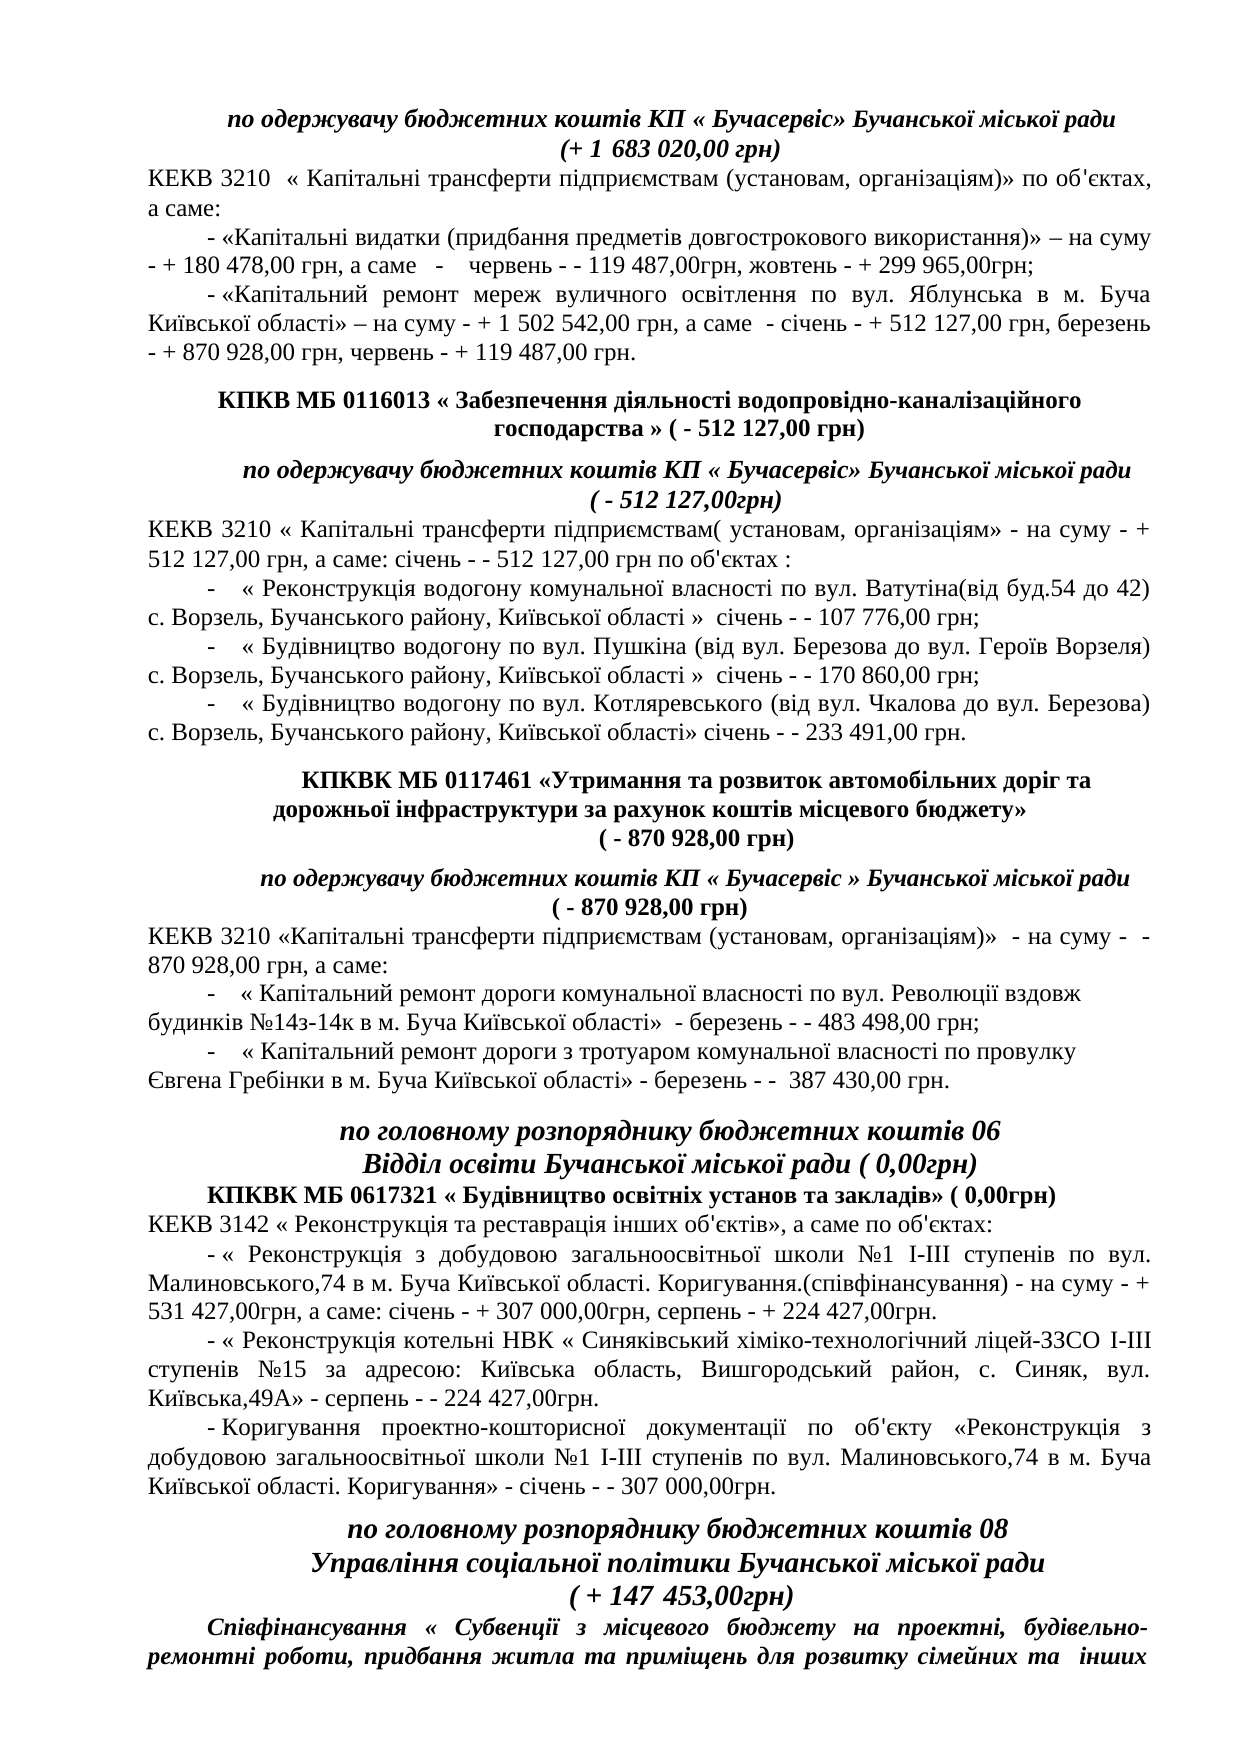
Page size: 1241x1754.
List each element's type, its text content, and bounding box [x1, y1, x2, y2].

list КПКВК МБ 0617321 « Будівництво освітніх установ та закладів» ( 0,00грн) [207, 1180, 1152, 1208]
list « Капітальний ремонт дороги з тротуаром комунальної власності по провулку Євгена Гребінки в м. Буча Київської області» - березень - - 387 430,00 грн. [148, 1036, 1152, 1093]
text ( - 870 928,00 грн) [148, 823, 1152, 851]
text КЕКВ 3210 «Капітальні трансферти підприємствам (установам, організаціям)» - на суму - - 870 928,00 грн, а саме: [148, 921, 1152, 978]
list « Будівництво водогону по вул. Пушкіна (від вул. Березова до вул. Героїв Ворзеля) с. Ворзель, Бучанського району, Київської області » січень - - 170 860,00 грн; [148, 631, 1152, 688]
list по головному розпоряднику бюджетних коштів 08 [207, 1511, 1152, 1545]
list ( + 147 453,00грн) [207, 1578, 1152, 1612]
list Управління соціальної політики Бучанської міської ради [207, 1545, 1152, 1578]
list « Капітальний ремонт дороги комунальної власності по вул. Революції вздовж будинків №14з-14к в м. Буча Київської області» - березень - - 483 498,00 грн; [148, 978, 1152, 1036]
list «Капітальний ремонт мереж вуличного освітлення по вул. Яблунська в м. Буча Київської області» – на суму - + 1 502 542,00 грн, а саме - січень - + 512 127,00 грн, березень - + 870 928,00 грн, червень - + 119 487,00 грн. [148, 279, 1152, 366]
list «Капітальні видатки (придбання предметів довгострокового використання)» – на суму - + 180 478,00 грн, а саме - червень - - 119 487,00грн, жовтень - + 299 965,00грн; [148, 222, 1152, 279]
list КПКВ МБ 0116013 « Забезпечення діяльності водопровідно-каналізаційного господарства » ( - 512 127,00 грн) [148, 385, 1152, 442]
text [148, 1612, 1152, 1669]
list « Реконструкція котельні НВК « Синяківський хіміко-технологічний ліцей-ЗЗСО I-III ступенів №15 за адресою: Київська область, Вишгородський район, с. Синяк, вул. Київська,49А» - серпень - - 224 427,00грн. [148, 1325, 1152, 1411]
list Коригування проектно-кошторисної документації по об'єкту «Реконструкція з добудовою загальноосвітньої школи №1 I-III ступенів по вул. Малиновського,74 в м. Буча Київської області. Коригування» - січень - - 307 000,00грн. [148, 1411, 1152, 1499]
list « Реконструкція з добудовою загальноосвітньої школи №1 I-III ступенів по вул. Малиновського,74 в м. Буча Київської області. Коригування.(співфінансування) - на суму - + 531 427,00грн, а саме: січень - + 307 000,00грн, серпень - + 224 427,00грн. [148, 1239, 1152, 1325]
list « Реконструкція водогону комунальної власності по вул. Ватутіна(від буд.54 до 42) с. Ворзель, Бучанського району, Київської області » січень - - 107 776,00 грн; [148, 573, 1152, 631]
list « Будівництво водогону по вул. Котляревського (від вул. Чкалова до вул. Березова) с. Ворзель, Бучанського району, Київської області» січень - - 233 491,00 грн. [148, 688, 1152, 746]
text по одержувачу бюджетних коштів КП « Бучасервіс » Бучанської міської ради ( - 870 928,00 грн) [148, 863, 1152, 921]
list по головному розпоряднику бюджетних коштів 06 [191, 1113, 1152, 1146]
list Відділ освіти Бучанської міської ради ( 0,00грн) [191, 1146, 1152, 1180]
list КЕКВ 3210 « Капітальні трансферти підприємствам (установам, організаціям)» по об'єктах, а саме: [148, 163, 1152, 222]
list КЕКВ 3210 « Капітальні трансферти підприємствам( установам, організаціям» - на суму - + 512 127,00 грн, а саме: січень - - 512 127,00 грн по об'єктах : [148, 514, 1152, 573]
text КПКВК МБ 0117461 «Утримання та розвиток автомобільних доріг та дорожньої інфраструктури за рахунок коштів місцевого бюджету» [148, 765, 1152, 823]
list по одержувачу бюджетних коштів КП « Бучасервіс» Бучанської міської ради (+ 1 683 020,00 грн) [191, 103, 1152, 163]
list КЕКВ 3142 « Реконструкція та реставрація інших об'єктів», а саме по об'єктах: [148, 1208, 1152, 1239]
list по одержувачу бюджетних коштів КП « Бучасервіс» Бучанської міської ради ( - 512 127,00грн) [223, 454, 1152, 514]
